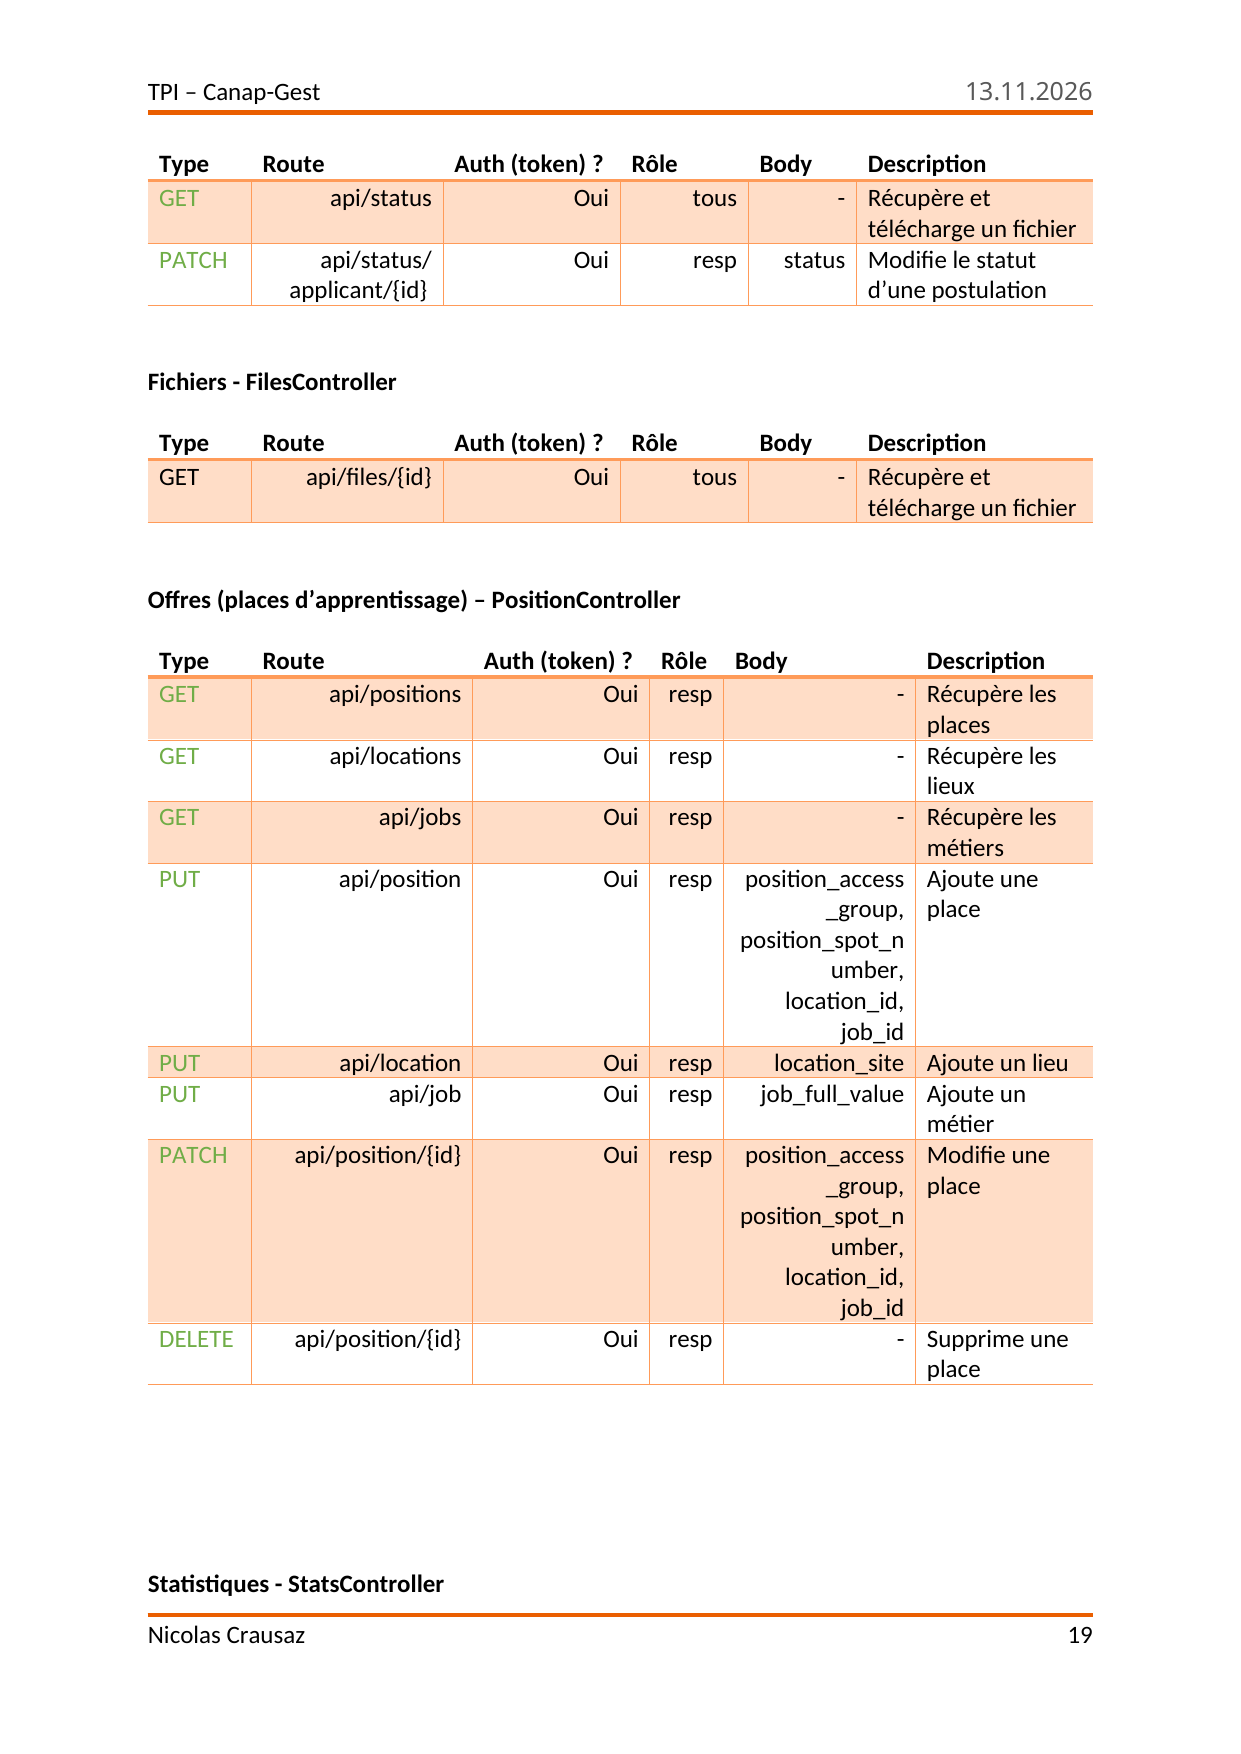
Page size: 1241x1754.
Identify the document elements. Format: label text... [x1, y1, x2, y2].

table_header Type [148, 645, 251, 675]
table_cell api/locations [252, 741, 472, 801]
table_cell Récupère les métiers [916, 802, 1093, 863]
table_header Auth (token) ? [443, 428, 620, 458]
table_cell Oui [444, 182, 620, 243]
table_cell resp [650, 1078, 723, 1139]
table_cell Oui [473, 802, 649, 863]
table_cell PATCH [148, 244, 251, 305]
table_cell GET [148, 679, 251, 739]
table_cell - [749, 182, 856, 243]
table_cell location_site [724, 1047, 915, 1077]
table_header Description [856, 149, 1093, 179]
table_cell api/position [252, 864, 472, 1046]
table_cell - [749, 461, 856, 522]
table_cell resp [650, 1140, 723, 1322]
table_cell PUT [148, 864, 251, 1046]
table_cell resp [650, 741, 723, 801]
text Statistiques - StatsController [148, 1568, 1093, 1598]
table_cell tous [621, 461, 748, 522]
table_header Auth (token) ? [443, 149, 620, 179]
table_cell position_access_group, position_spot_number, location_id, job_id [724, 1140, 915, 1322]
table_cell resp [621, 244, 748, 305]
table_cell DELETE [148, 1324, 251, 1384]
table_cell Modifie une place [916, 1140, 1093, 1322]
table_cell tous [621, 182, 748, 243]
table_cell Récupère et télécharge un fichier [857, 461, 1093, 522]
table_cell api/job [252, 1078, 472, 1139]
table_cell PUT [148, 1078, 251, 1139]
table_header Body [748, 149, 856, 179]
text Offres (places d’apprentissage) – PositionController [148, 584, 1093, 614]
table_cell resp [650, 1047, 723, 1077]
table_cell - [724, 802, 915, 863]
table_header Type [148, 428, 251, 458]
table_cell GET [148, 802, 251, 863]
table_header Rôle [620, 428, 748, 458]
table_cell api/location [252, 1047, 472, 1077]
table_header Description [856, 428, 1093, 458]
table_header Body [724, 645, 915, 675]
table_cell - [724, 679, 915, 739]
table_cell PUT [148, 1047, 251, 1077]
table_cell GET [148, 461, 251, 522]
table_cell GET [148, 182, 251, 243]
table_cell Oui [473, 741, 649, 801]
table_cell Ajoute un métier [916, 1078, 1093, 1139]
table_cell Oui [473, 1078, 649, 1139]
table_cell api/files/{id} [252, 461, 443, 522]
table_header Rôle [650, 645, 723, 675]
table_cell api/status/ applicant/{id} [252, 244, 443, 305]
table_cell resp [650, 1324, 723, 1384]
table_cell Modifie le statut d’une postulation [857, 244, 1093, 305]
table_cell Oui [473, 1140, 649, 1322]
table_cell api/status [252, 182, 443, 243]
table_cell Ajoute un lieu [916, 1047, 1093, 1077]
table_cell Ajoute une place [916, 864, 1093, 1046]
table_cell status [749, 244, 856, 305]
table_cell - [724, 741, 915, 801]
table_header Auth (token) ? [473, 645, 649, 675]
text Fichiers - FilesController [148, 366, 1093, 397]
table_cell api/position/{id} [252, 1140, 472, 1322]
table_cell api/positions [252, 679, 472, 739]
table_cell job_full_value [724, 1078, 915, 1139]
table_header Route [251, 428, 443, 458]
table_cell resp [650, 802, 723, 863]
table_cell Oui [473, 679, 649, 739]
table_cell Oui [473, 864, 649, 1046]
table_cell Récupère les lieux [916, 741, 1093, 801]
table_cell api/position/{id} [252, 1324, 472, 1384]
table_cell Oui [473, 1047, 649, 1077]
table_cell resp [650, 679, 723, 739]
table_cell - [724, 1324, 915, 1384]
table_cell GET [148, 741, 251, 801]
table_cell Récupère les places [916, 679, 1093, 739]
table_cell PATCH [148, 1140, 251, 1322]
table_header Route [251, 645, 472, 675]
table_cell api/jobs [252, 802, 472, 863]
table_cell Supprime une place [916, 1324, 1093, 1384]
table_cell Récupère et télécharge un fichier [857, 182, 1093, 243]
table_cell Oui [444, 244, 620, 305]
table_header Description [915, 645, 1093, 675]
table_header Route [251, 149, 443, 179]
table_cell resp [650, 864, 723, 1046]
table_header Rôle [620, 149, 748, 179]
table_cell Oui [473, 1324, 649, 1384]
table_cell position_access_group, position_spot_number, location_id, job_id [724, 864, 915, 1046]
table_cell Oui [444, 461, 620, 522]
table_header Type [148, 149, 251, 179]
table_header Body [748, 428, 856, 458]
